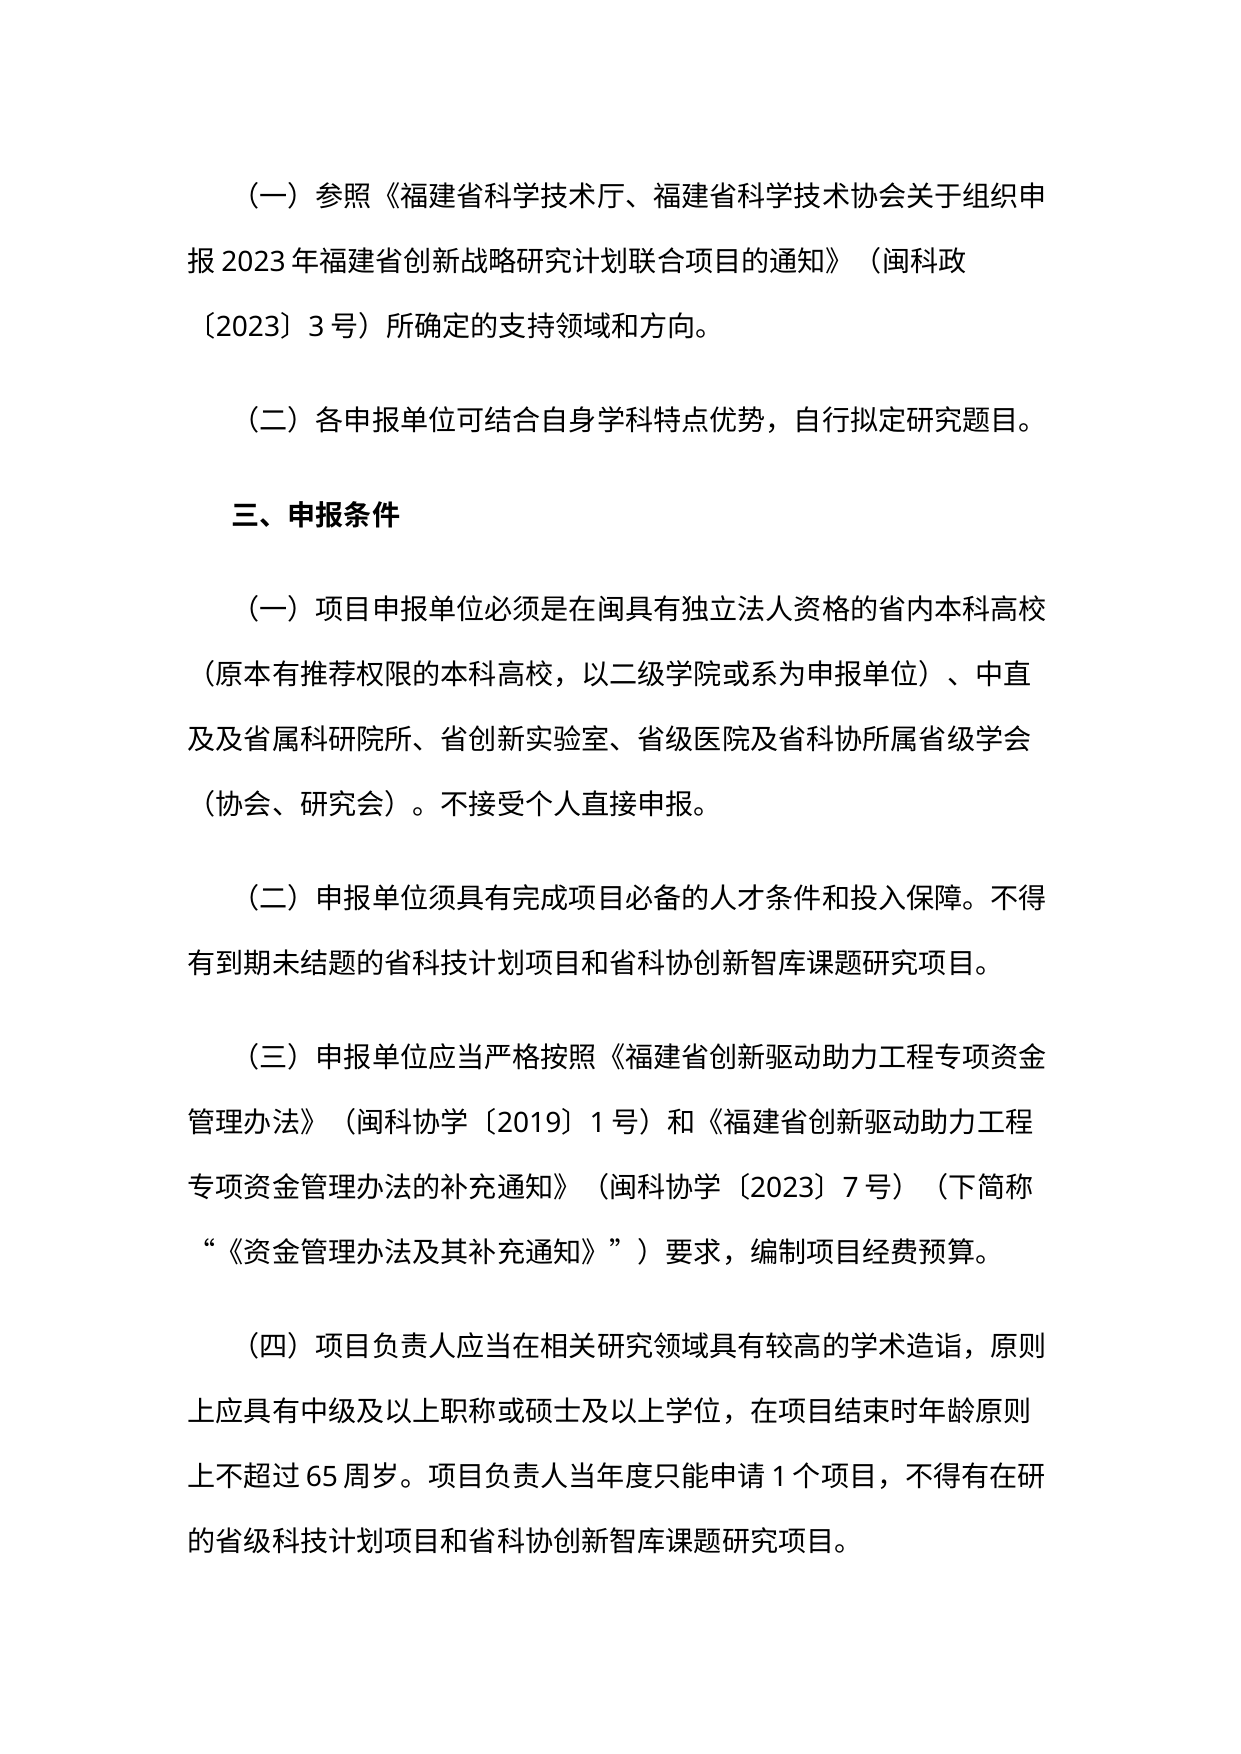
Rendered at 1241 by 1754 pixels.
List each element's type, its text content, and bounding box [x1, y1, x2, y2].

text （一）项目申报单位必须是在闽具有独立法人资格的省内本科高校（原本有推荐权限的本科高校，以二级学院或系为申报单位）、中直及及省属科研院所、省创新实验室、省级医院及省科协所属省级学会（协会、研究会）。不接受个人直接申报。 [187, 574, 1053, 834]
text （三）申报单位应当严格按照《福建省创新驱动助力工程专项资金管理办法》（闽科协学〔2019〕1号）和《福建省创新驱动助力工程专项资金管理办法的补充通知》（闽科协学〔2023〕7号）（下简称“《资金管理办法及其补充通知》”）要求，编制项目经费预算。 [187, 1023, 1053, 1283]
text （二）各申报单位可结合自身学科特点优势，自行拟定研究题目。 [187, 386, 1053, 451]
text （二）申报单位须具有完成项目必备的人才条件和投入保障。不得有到期未结题的省科技计划项目和省科协创新智库课题研究项目。 [187, 864, 1053, 994]
text （一）参照《福建省科学技术厅、福建省科学技术协会关于组织申报2023年福建省创新战略研究计划联合项目的通知》（闽科政〔2023〕3号）所确定的支持领域和方向。 [187, 162, 1053, 357]
text 三、申报条件 [187, 480, 1053, 545]
text （四）项目负责人应当在相关研究领域具有较高的学术造诣，原则上应具有中级及以上职称或硕士及以上学位，在项目结束时年龄原则上不超过65周岁。项目负责人当年度只能申请1个项目，不得有在研的省级科技计划项目和省科协创新智库课题研究项目。 [187, 1312, 1053, 1572]
